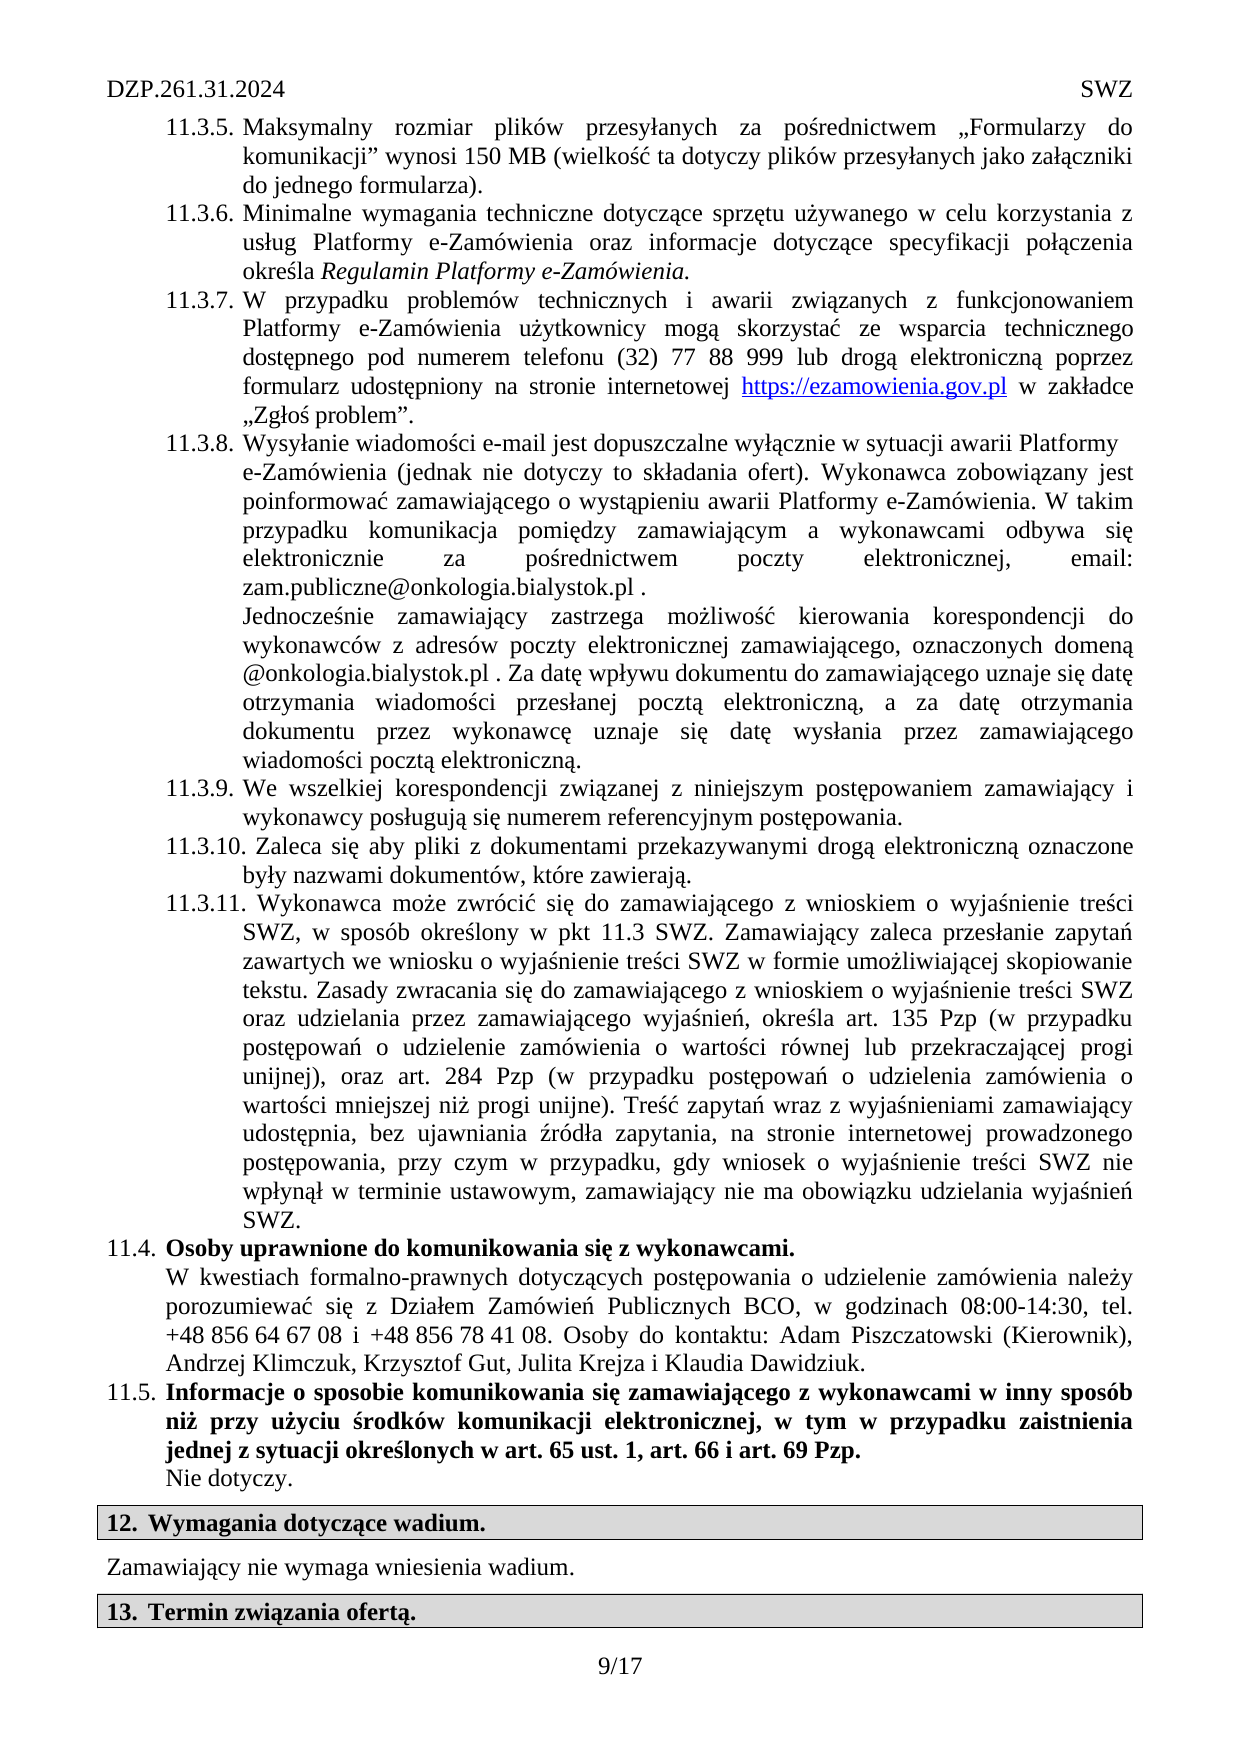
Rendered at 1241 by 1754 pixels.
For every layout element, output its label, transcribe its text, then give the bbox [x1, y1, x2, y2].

list Wymagania dotyczące wadium. [98, 1506, 1142, 1539]
list Wykonawca może zwrócić się do zamawiającego z wnioskiem o wyjaśnienie treści SWZ, w sposób określony w pkt 11.3 SWZ. Zamawiający zaleca przesłanie zapytań zawartych we wniosku o wyjaśnienie treści SWZ w formie umożliwiającej skopiowanie tekstu. Zasady zwracania się do zamawiającego z wnioskiem o wyjaśnienie treści SWZ oraz udzielania przez zamawiającego wyjaśnień, określa art. 135 Pzp (w przypadku postępowań o udzielenie zamówienia o wartości równej lub przekraczającej progi unijnej), oraz art. 284 Pzp (w przypadku postępowań o udzielenia zamówienia o wartości mniejszej niż progi unijne). Treść zapytań wraz z wyjaśnieniami zamawiający udostępnia, bez ujawniania źródła zapytania, na stronie internetowej prowadzonego postępowania, przy czym w przypadku, gdy wniosek o wyjaśnienie treści SWZ nie wpłynął w terminie ustawowym, zamawiający nie ma obowiązku udzielania wyjaśnień SWZ. [165, 888, 1134, 1233]
list Wysyłanie wiadomości e-mail jest dopuszczalne wyłącznie w sytuacji awarii Platformy [165, 428, 1134, 457]
text Nie dotyczy. [165, 1463, 1134, 1492]
list Osoby uprawnione do komunikowania się z wykonawcami. [106, 1233, 1134, 1262]
text Jednocześnie zamawiający zastrzega możliwość kierowania korespondencji do wykonawców z adresów poczty elektronicznej zamawiającego, oznaczonych domeną @onkologia.bialystok.pl . Za datę wpływu dokumentu do zamawiającego uznaje się datę otrzymania wiadomości przesłanej pocztą elektroniczną, a za datę otrzymania dokumentu przez wykonawcę uznaje się datę wysłania przez zamawiającego wiadomości pocztą elektroniczną. [242, 601, 1134, 773]
list Informacje o sposobie komunikowania się zamawiającego z wykonawcami w inny sposób niż przy użyciu środków komunikacji elektronicznej, w tym w przypadku zaistnienia jednej z sytuacji określonych w art. 65 ust. 1, art. 66 i art. 69 Pzp. [106, 1377, 1134, 1463]
list W przypadku problemów technicznych i awarii związanych z funkcjonowaniem Platformy e-Zamówienia użytkownicy mogą skorzystać ze wsparcia technicznego dostępnego pod numerem telefonu (32) 77 88 999 lub drogą elektroniczną poprzez formularz udostępniony na stronie internetowej https://ezamowienia.gov.pl w zakładce „Zgłoś problem”. [165, 285, 1134, 428]
text Zamawiający nie wymaga wniesienia wadium. [106, 1552, 1134, 1581]
text e-Zamówienia (jednak nie dotyczy to składania ofert). Wykonawca zobowiązany jest poinformować zamawiającego o wystąpieniu awarii Platformy e-Zamówienia. W takim przypadku komunikacja pomiędzy zamawiającym a wykonawcami odbywa się elektronicznie za pośrednictwem poczty elektronicznej, email: zam.publiczne@onkologia.bialystok.pl . [242, 457, 1134, 601]
list Zaleca się aby pliki z dokumentami przekazywanymi drogą elektroniczną oznaczone były nazwami dokumentów, które zawierają. [165, 831, 1134, 888]
list Minimalne wymagania techniczne dotyczące sprzętu używanego w celu korzystania z usług Platformy e-Zamówienia oraz informacje dotyczące specyfikacji połączenia określa Regulamin Platformy e-Zamówienia. [165, 198, 1134, 285]
text W kwestiach formalno-prawnych dotyczących postępowania o udzielenie zamówienia należy porozumiewać się z Działem Zamówień Publicznych BCO, w godzinach 08:00-14:30, tel. +48 856 64 67 08 i +48 856 78 41 08. Osoby do kontaktu: Adam Piszczatowski (Kierownik), Andrzej Klimczuk, Krzysztof Gut, Julita Krejza i Klaudia Dawidziuk. [165, 1262, 1134, 1377]
list Termin związania ofertą. [98, 1595, 1142, 1627]
list We wszelkiej korespondencji związanej z niniejszym postępowaniem zamawiający i wykonawcy posługują się numerem referencyjnym postępowania. [165, 773, 1134, 831]
list Maksymalny rozmiar plików przesyłanych za pośrednictwem „Formularzy do komunikacji” wynosi 150 MB (wielkość ta dotyczy plików przesyłanych jako załączniki do jednego formularza). [165, 112, 1134, 198]
